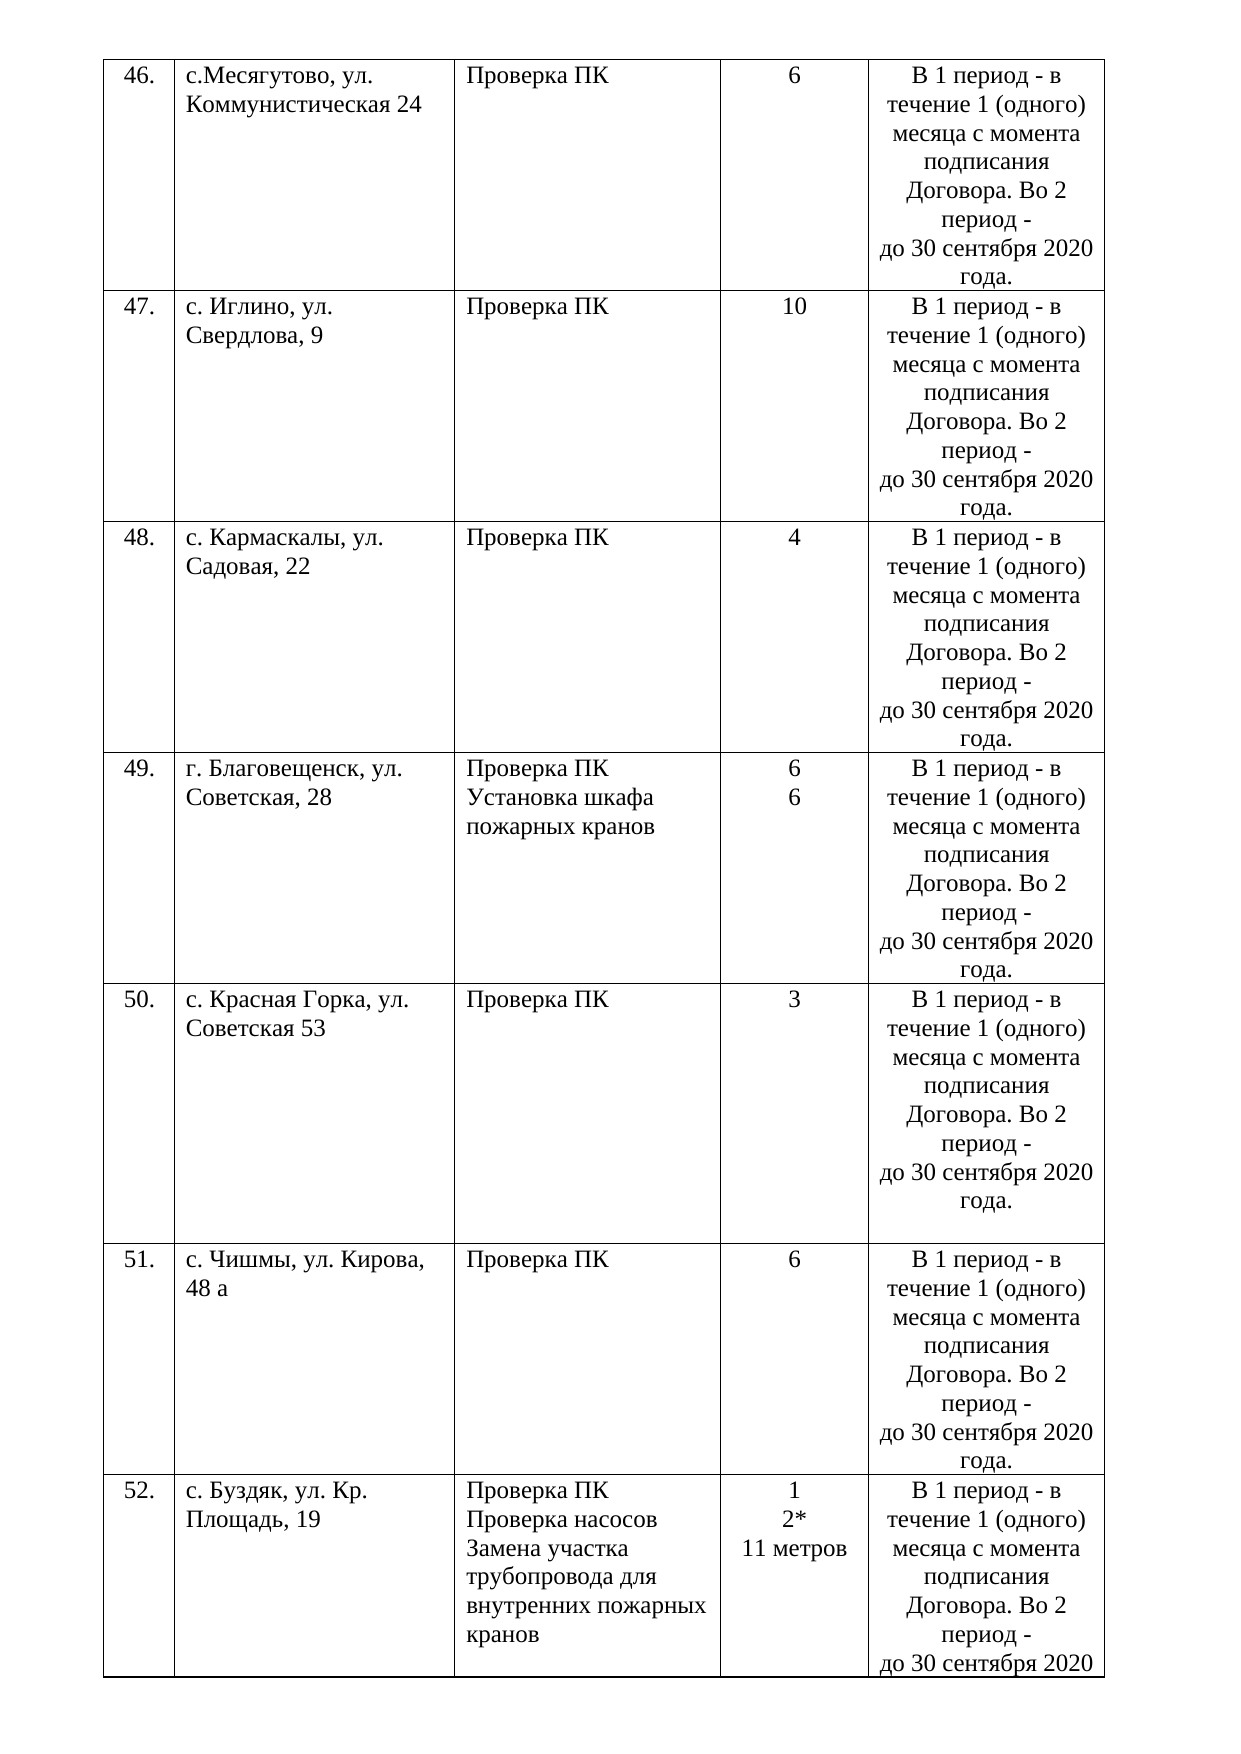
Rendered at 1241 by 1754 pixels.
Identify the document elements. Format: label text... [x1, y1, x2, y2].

table_cell с. Иглино, ул. Свердлова, 9 [175, 291, 454, 521]
table_cell В 1 период - в течение 1 (одного) месяца с момента подписания Договора. Во 2 период - до 30 сентября 2020 года. [869, 291, 1104, 521]
table_cell 3 [721, 984, 868, 1243]
table_cell [104, 522, 174, 752]
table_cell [175, 1475, 454, 1676]
table_cell с. Красная Горка, ул. Советская 53 [175, 984, 454, 1243]
table_cell Проверка ПК [455, 1244, 720, 1474]
table_cell 1 2* 11 метров [721, 1475, 868, 1676]
table_cell [104, 984, 174, 1243]
table_cell Проверка ПК [455, 984, 720, 1243]
table_cell 4 [721, 522, 868, 752]
table_cell 6 6 [721, 753, 868, 983]
table_cell с. Кармаскалы, ул. Садовая, 22 [175, 522, 454, 752]
table_cell В 1 период - в течение 1 (одного) месяца с момента подписания Договора. Во 2 период - до 30 сентября 2020 года. [869, 522, 1104, 752]
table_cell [455, 1475, 720, 1676]
table_cell В 1 период - в течение 1 (одного) месяца с момента подписания Договора. Во 2 период - до 30 сентября 2020 года. [869, 753, 1104, 983]
table_cell [104, 1244, 174, 1474]
table_cell Проверка ПК [455, 522, 720, 752]
table_cell Проверка ПК [455, 60, 720, 290]
table_cell В 1 период - в течение 1 (одного) месяца с момента подписания Договора. Во 2 период - до 30 сентября 2020 года. [869, 984, 1104, 1243]
table_cell 10 [721, 291, 868, 521]
table_cell Проверка ПК Установка шкафа пожарных кранов [455, 753, 720, 983]
table_cell с. Чишмы, ул. Кирова, 48 а [175, 1244, 454, 1474]
table_cell В 1 период - в течение 1 (одного) месяца с момента подписания Договора. Во 2 период - до 30 сентября 2020 года. [869, 1244, 1104, 1474]
table_cell [104, 291, 174, 521]
table_cell [104, 1475, 174, 1676]
table_cell [104, 60, 174, 290]
table_cell с.Месягутово, ул. Коммунистическая 24 [175, 60, 454, 290]
table_cell Проверка ПК [455, 291, 720, 521]
table_cell [104, 753, 174, 983]
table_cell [869, 1475, 1104, 1676]
table_cell г. Благовещенск, ул. Советская, 28 [175, 753, 454, 983]
table_cell 6 [721, 1244, 868, 1474]
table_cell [869, 60, 1104, 290]
table_cell 6 [721, 60, 868, 290]
